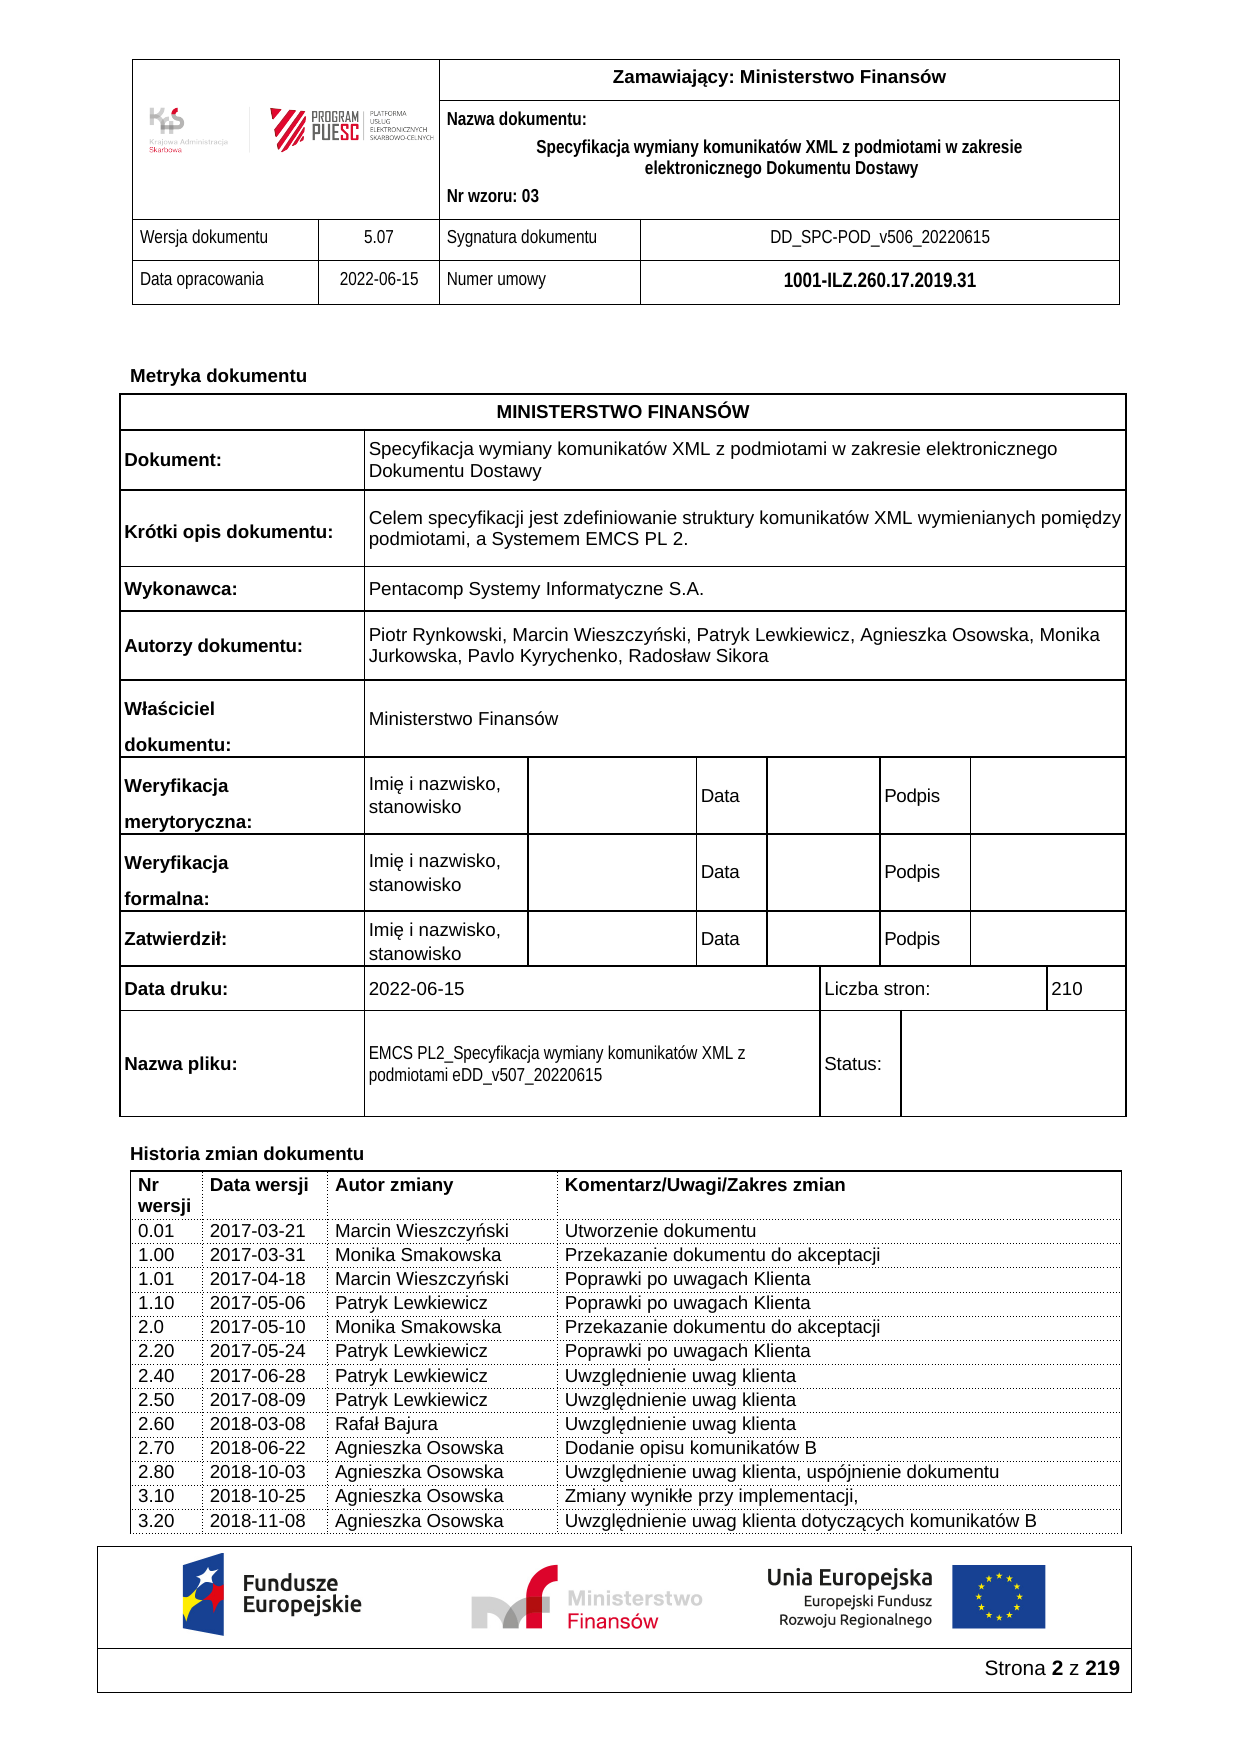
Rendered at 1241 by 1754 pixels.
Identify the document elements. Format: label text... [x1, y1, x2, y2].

table_cell Rafał Bajura [328, 1412, 557, 1436]
table_cell [529, 912, 696, 965]
table_cell 2.50 [131, 1388, 202, 1412]
table_cell Poprawki po uwagach Klienta [557, 1267, 1121, 1291]
table_cell [768, 758, 879, 833]
table_cell Weryfikacja formalna: [121, 835, 364, 910]
table_cell 3.10 [131, 1485, 202, 1509]
table_cell Poprawki po uwagach Klienta [557, 1291, 1121, 1316]
table_cell 1.10 [131, 1291, 202, 1316]
table_cell [902, 1011, 1125, 1116]
table_cell Właściciel dokumentu: [121, 681, 364, 756]
table_cell 210 [1048, 967, 1125, 1010]
table_cell Uwzględnienie uwag klienta dotyczących komunikatów B [557, 1509, 1121, 1533]
table_cell 2.60 [131, 1412, 202, 1436]
table_cell Podpis [881, 912, 970, 965]
table_cell Patryk Lewkiewicz [328, 1340, 557, 1364]
table_cell Ministerstwo Finansów [365, 681, 1125, 756]
table_cell Uwzględnienie uwag klienta [557, 1388, 1121, 1412]
table_cell Piotr Rynkowski, Marcin Wieszczyński, Patryk Lewkiewicz, Agnieszka Osowska, Monika Jurkowska, Pavlo Kyrychenko, Radosław Sikora [365, 612, 1125, 679]
table_cell 2017-05-24 [202, 1340, 327, 1364]
table_cell Uwzględnienie uwag klienta [557, 1364, 1121, 1388]
table_cell 2017-03-21 [202, 1219, 327, 1243]
table_cell Data druku: [121, 967, 364, 1010]
table_cell Imię i nazwisko, stanowisko [365, 912, 527, 965]
table_cell Uwzględnienie uwag klienta [557, 1412, 1121, 1436]
table_cell 2.20 [131, 1340, 202, 1364]
table_cell Specyfikacja wymiany komunikatów XML z podmiotami w zakresie elektronicznego Dokumentu Dostawy [365, 431, 1125, 489]
table_cell 0.01 [131, 1219, 202, 1243]
table_cell Data [697, 758, 766, 833]
table_cell 2018-03-08 [202, 1412, 327, 1436]
table_header Nr wersji [131, 1172, 202, 1219]
table_cell Patryk Lewkiewicz [328, 1291, 557, 1316]
table_cell Przekazanie dokumentu do akceptacji [557, 1243, 1121, 1267]
table_cell Agnieszka Osowska [328, 1436, 557, 1461]
table_cell Agnieszka Osowska [328, 1485, 557, 1509]
table_cell Status: [821, 1011, 900, 1116]
table_cell Uwzględnienie uwag klienta, uspójnienie dokumentu [557, 1461, 1121, 1485]
table_cell Liczba stron: [821, 967, 1046, 1010]
table_cell 2.70 [131, 1436, 202, 1461]
table_cell Pentacomp Systemy Informatyczne S.A. [365, 567, 1125, 610]
table_cell 2022-06-15 [365, 967, 819, 1010]
table_cell Dokument: [121, 431, 364, 489]
table_cell Monika Smakowska [328, 1316, 557, 1340]
table_cell Utworzenie dokumentu [557, 1219, 1121, 1243]
table_cell 2.80 [131, 1461, 202, 1485]
table_cell Agnieszka Osowska [328, 1461, 557, 1485]
table_cell Patryk Lewkiewicz [328, 1364, 557, 1388]
table_cell Wykonawca: [121, 567, 364, 610]
table_cell Nazwa pliku: [121, 1011, 364, 1116]
table_cell Celem specyfikacji jest zdefiniowanie struktury komunikatów XML wymienianych pomiędzy podmiotami, a Systemem EMCS PL 2. [365, 491, 1125, 566]
table_cell Krótki opis dokumentu: [121, 491, 364, 566]
table_cell [971, 758, 1125, 833]
table_cell Przekazanie dokumentu do akceptacji [557, 1316, 1121, 1340]
table_cell Autorzy dokumentu: [121, 612, 364, 679]
table_cell [529, 835, 696, 910]
table_cell Weryfikacja merytoryczna: [121, 758, 364, 833]
table_cell Podpis [881, 835, 970, 910]
table_header Autor zmiany [328, 1172, 557, 1219]
table_cell Data [697, 912, 766, 965]
table_cell Zatwierdził: [121, 912, 364, 965]
table_cell 2017-05-06 [202, 1291, 327, 1316]
table_header Komentarz/Uwagi/Zakres zmian [557, 1172, 1121, 1219]
table_cell 2018-10-25 [202, 1485, 327, 1509]
table_cell [971, 835, 1125, 910]
table_cell 2017-05-10 [202, 1316, 327, 1340]
table_cell Poprawki po uwagach Klienta [557, 1340, 1121, 1364]
table_cell Zmiany wynikłe przy implementacji, [557, 1485, 1121, 1509]
table_cell Agnieszka Osowska [328, 1509, 557, 1533]
table_cell Data [697, 835, 766, 910]
table_cell Imię i nazwisko, stanowisko [365, 835, 527, 910]
table_cell 2018-06-22 [202, 1436, 327, 1461]
table_cell EMCS PL2_Specyfikacja wymiany komunikatów XML z podmiotami eDD_v507_20220615 [365, 1011, 819, 1116]
text Metryka dokumentu [130, 365, 1122, 387]
table_cell Marcin Wieszczyński [328, 1219, 557, 1243]
table_cell Patryk Lewkiewicz [328, 1388, 557, 1412]
table_cell 2017-08-09 [202, 1388, 327, 1412]
table_cell Marcin Wieszczyński [328, 1267, 557, 1291]
table_cell [971, 912, 1125, 965]
table_header MINISTERSTWO FINANSÓW [121, 395, 1125, 429]
table_header Data wersji [202, 1172, 327, 1219]
picture [139, 97, 434, 163]
table_cell 2.0 [131, 1316, 202, 1340]
table_cell 2017-06-28 [202, 1364, 327, 1388]
table_cell 1.01 [131, 1267, 202, 1291]
table_cell [529, 758, 696, 833]
table_cell Podpis [881, 758, 970, 833]
table_cell 2018-10-03 [202, 1461, 327, 1485]
table_cell 2018-11-08 [202, 1509, 327, 1533]
text Historia zmian dokumentu [130, 1142, 1122, 1164]
table_cell 3.20 [131, 1509, 202, 1533]
table_cell Monika Smakowska [328, 1243, 557, 1267]
table_cell 2017-04-18 [202, 1267, 327, 1291]
table_cell Dodanie opisu komunikatów B [557, 1436, 1121, 1461]
table_cell [768, 912, 879, 965]
table_cell 2017-03-31 [202, 1243, 327, 1267]
table_cell 2.40 [131, 1364, 202, 1388]
picture [182, 1553, 1046, 1636]
table_cell [768, 835, 879, 910]
table_cell 1.00 [131, 1243, 202, 1267]
table_cell Imię i nazwisko, stanowisko [365, 758, 527, 833]
